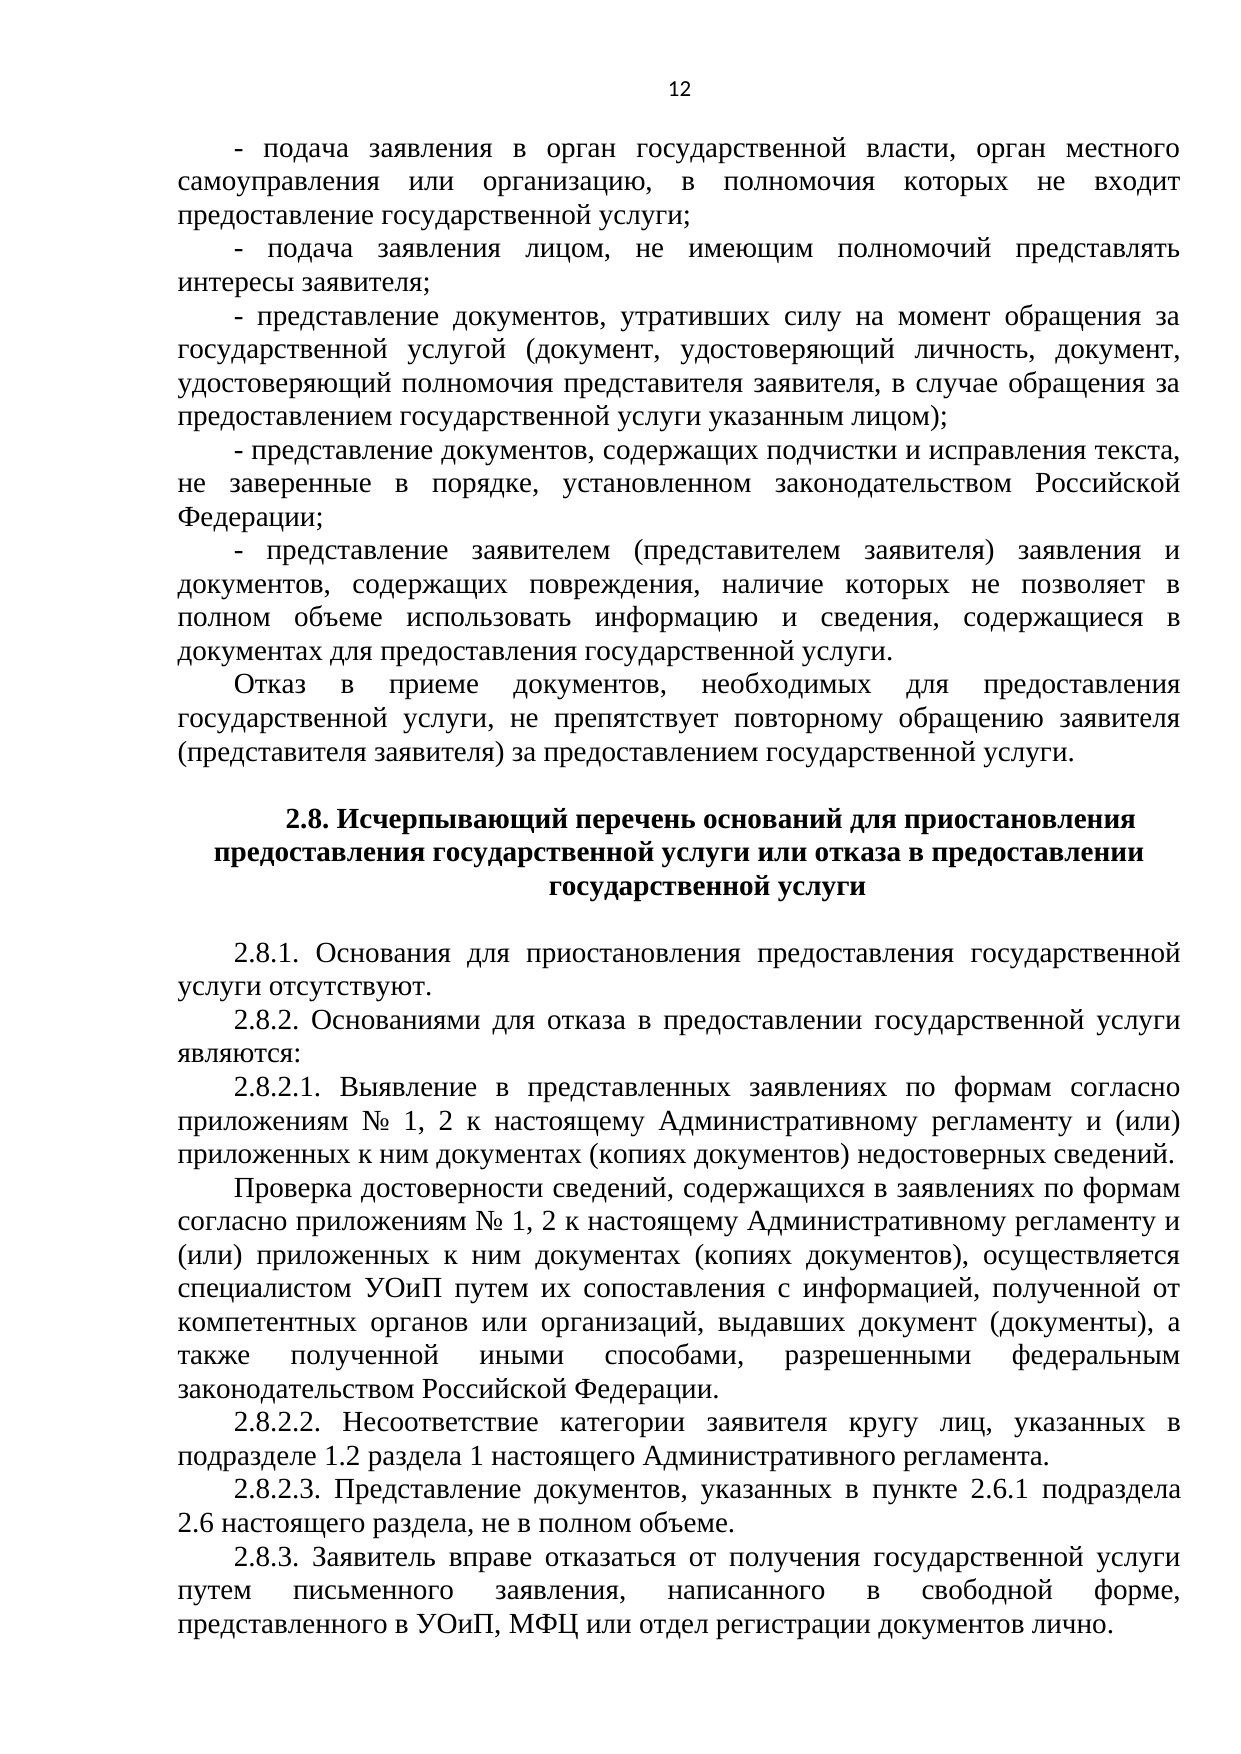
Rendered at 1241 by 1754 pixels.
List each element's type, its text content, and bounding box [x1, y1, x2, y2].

text 2.8.2.3. Представление документов, указанных в пункте 2.6.1 подраздела 2.6 настоящего раздела, не в полном объеме. [177, 1472, 1181, 1539]
text - представление заявителем (представителем заявителя) заявления и документов, содержащих повреждения, наличие которых не позволяет в полном объеме использовать информацию и сведения, содержащиеся в документах для предоставления государственной услуги. [177, 532, 1181, 667]
text 2.8. Исчерпывающий перечень оснований для приостановления предоставления государственной услуги или отказа в предоставлении [177, 801, 1181, 868]
text - подача заявления лицом, не имеющим полномочий представлять интересы заявителя; [177, 231, 1181, 298]
text 2.8.2. Основаниями для отказа в предоставлении государственной услуги являются: [177, 1002, 1181, 1069]
text 2.8.2.1. Выявление в представленных заявлениях по формам согласно приложениям № 1, 2 к настоящему Административному регламенту и (или) приложенных к ним документах (копиях документов) недостоверных сведений. [177, 1069, 1181, 1170]
text Отказ в приеме документов, необходимых для предоставления государственной услуги, не препятствует повторному обращению заявителя (представителя заявителя) за предоставлением государственной услуги. [177, 667, 1181, 767]
text государственной услуги [177, 868, 1181, 901]
text 2.8.2.2. Несоответствие категории заявителя кругу лиц, указанных в подразделе 1.2 раздела 1 настоящего Административного регламента. [177, 1404, 1181, 1472]
text - представление документов, утративших силу на момент обращения за государственной услугой (документ, удостоверяющий личность, документ, удостоверяющий полномочия представителя заявителя, в случае обращения за предоставлением государственной услуги указанным лицом); [177, 298, 1181, 432]
text - подача заявления в орган государственной власти, орган местного самоуправления или организацию, в полномочия которых не входит предоставление государственной услуги; [177, 130, 1181, 231]
text Проверка достоверности сведений, содержащихся в заявлениях по формам согласно приложениям № 1, 2 к настоящему Административному регламенту и (или) приложенных к ним документах (копиях документов), осуществляется специалистом УОиП путем их сопоставления с информацией, полученной от компетентных органов или организаций, выдавших документ (документы), а также полученной иными способами, разрешенными федеральным законодательством Российской Федерации. [177, 1170, 1181, 1404]
text 2.8.1. Основания для приостановления предоставления государственной услуги отсутствуют. [177, 935, 1181, 1002]
text 2.8.3. Заявитель вправе отказаться от получения государственной услуги путем письменного заявления, написанного в свободной форме, представленного в УОиП, МФЦ или отдел регистрации документов лично. [177, 1539, 1181, 1639]
text - представление документов, содержащих подчистки и исправления текста, не заверенные в порядке, установленном законодательством Российской Федерации; [177, 432, 1181, 532]
